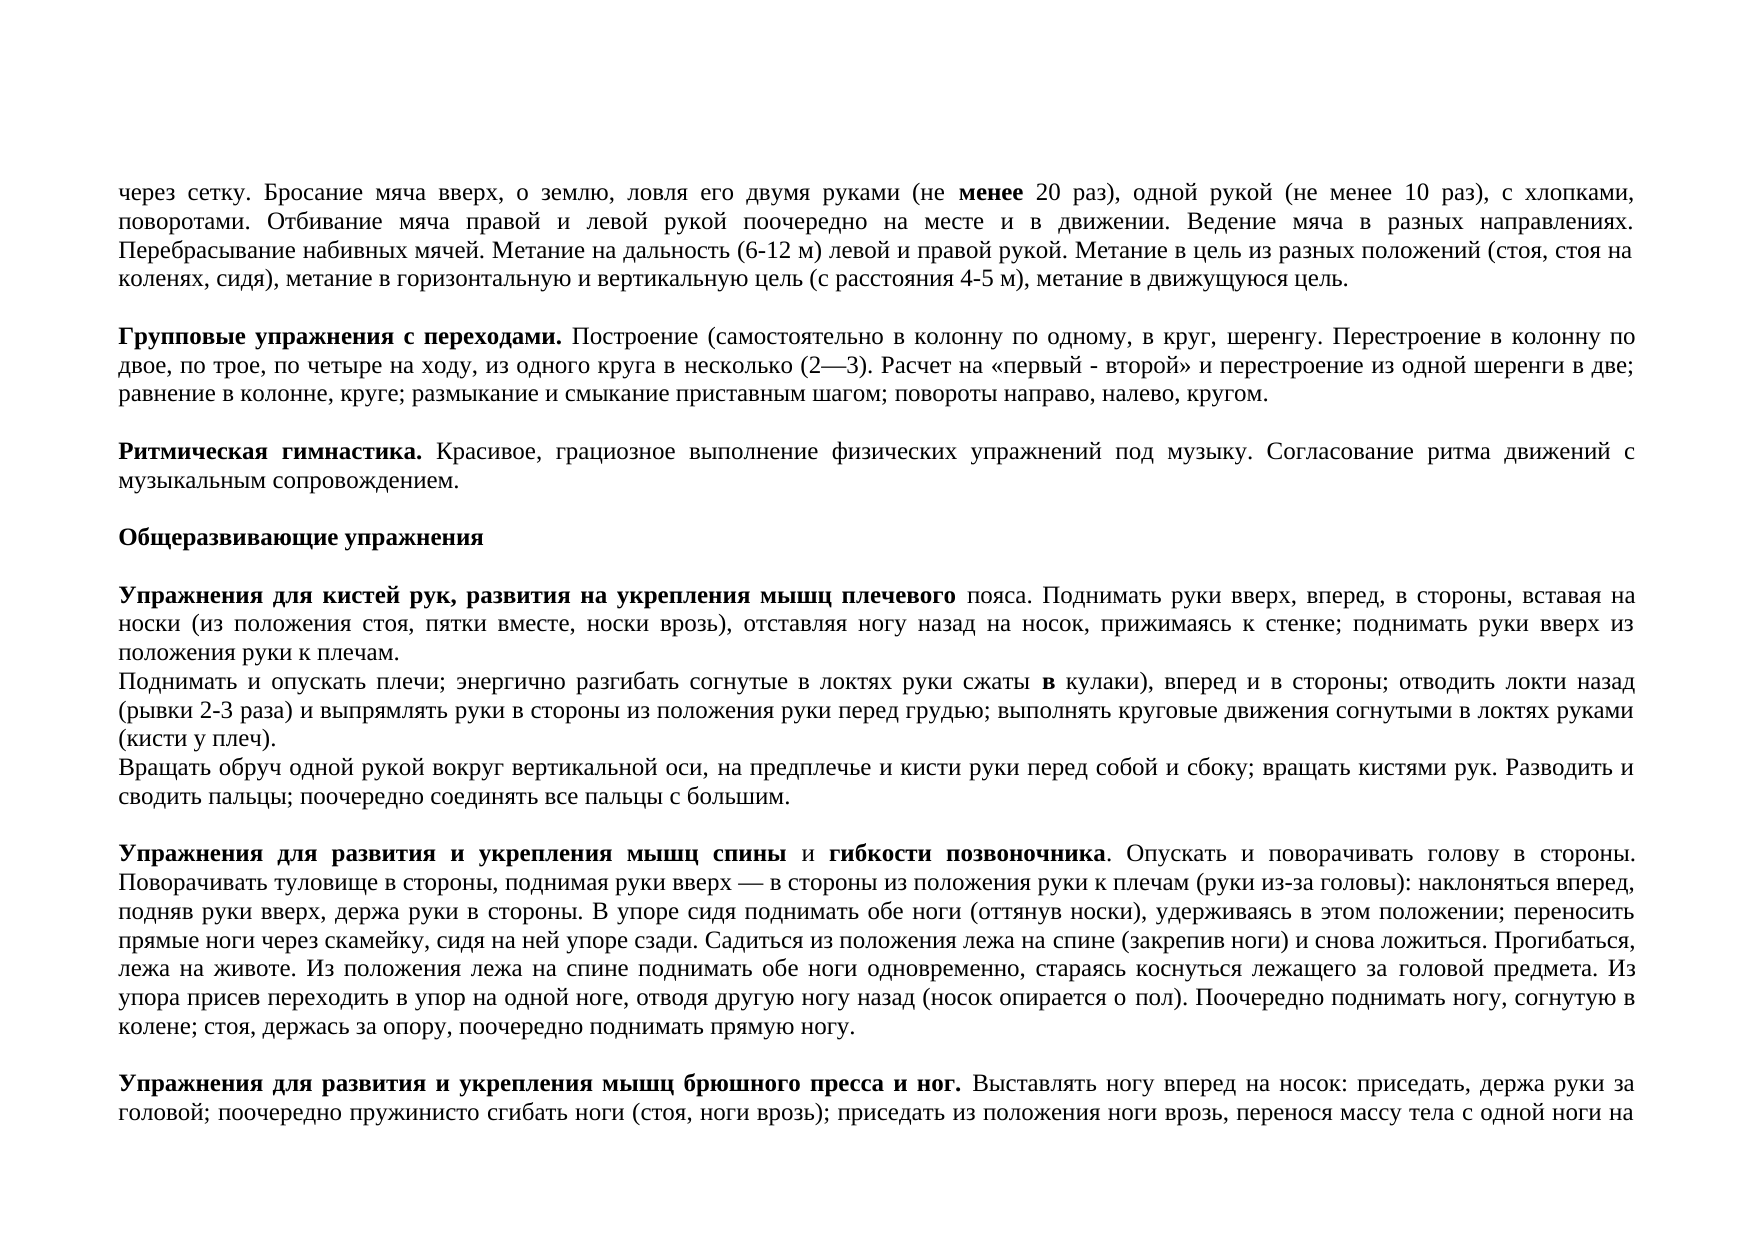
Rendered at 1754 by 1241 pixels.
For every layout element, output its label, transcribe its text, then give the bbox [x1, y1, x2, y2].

text Ритмическая гимнастика. Красивое, грациозное выполнение физических упражнений под музыку. Согласование ритма движений с музыкальным сопровождением. [118, 407, 1636, 493]
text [118, 1040, 1636, 1126]
text Групповые упражнения с переходами. Построение (самостоятельно в колонну по одному, в круг, шеренгу. Перестроение в колонну по двое, по трое, по четыре на ходу, из одного круга в несколько (2—3). Расчет на «первый - второй» и перестроение из одной шеренги в две; равнение в колонне, круге; размыкание и смыкание приставным шагом; повороты направо, налево, кругом. [118, 292, 1636, 407]
text Упражнения для кистей рук, развития на укрепления мышц плечевого пояса. Поднимать руки вверх, вперед, в стороны, вставая на носки (из положения стоя, пятки вместе, носки врозь), отставляя ногу назад на носок, прижимаясь к стенке; поднимать руки вверх из положения руки к плечам. [118, 551, 1636, 666]
text Общеразвивающие упражнения [118, 522, 1636, 551]
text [118, 177, 1636, 292]
text Поднимать и опускать плечи; энергично разгибать согнутые в локтях руки сжаты в кулаки), вперед и в стороны; отводить локти назад (рывки 2-3 раза) и выпрямлять руки в стороны из положения руки перед грудью; выполнять круговые движения согнутыми в локтях руками (кисти у плеч). [118, 666, 1636, 752]
text Вращать обруч одной рукой вокруг вертикальной оси, на предплечье и кисти руки перед собой и сбоку; вращать кистями рук. Разводить и сводить пальцы; поочередно соединять все пальцы с большим. [118, 752, 1636, 810]
text Упражнения для развития и укрепления мышц спины и гибкости позвоночника. Опускать и поворачивать голову в стороны. Поворачивать туловище в стороны, поднимая руки вверх — в стороны из положения руки к плечам (руки из-за головы): наклоняться вперед, подняв руки вверх, держа руки в стороны. В упоре сидя поднимать обе ноги (оттянув носки), удерживаясь в этом положении; переносить прямые ноги через скамейку, сидя на ней упоре сзади. Садиться из положения лежа на спине (закрепив ноги) и снова ложиться. Прогибаться, лежа на животе. Из положения лежа на спине поднимать обе ноги одновременно, стараясь коснуться лежащего за головой предмета. Из упора присев переходить в упор на одной ноге, отводя другую ногу назад (носок опирается о пол). Поочередно поднимать ногу, согнутую в колене; стоя, держась за опору, поочередно поднимать прямую ногу. [118, 810, 1636, 1040]
